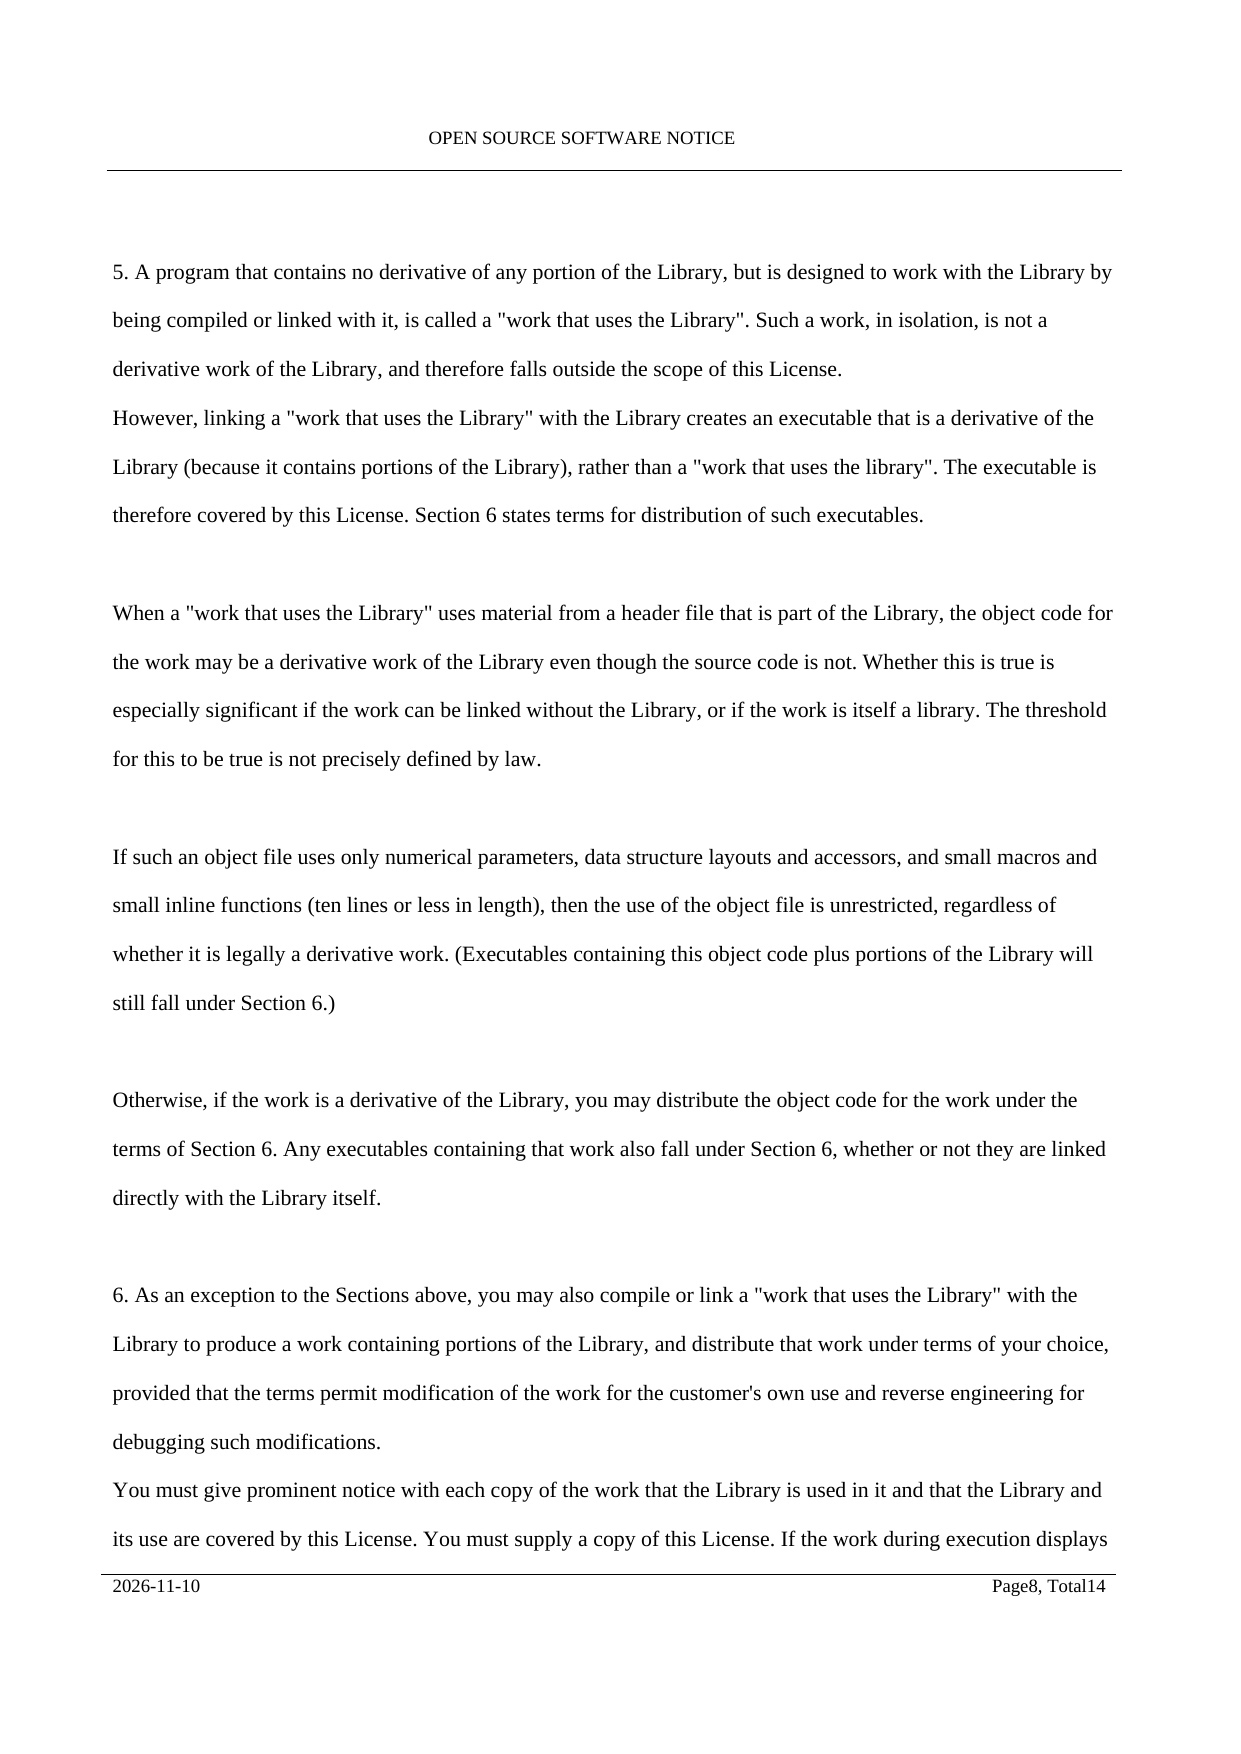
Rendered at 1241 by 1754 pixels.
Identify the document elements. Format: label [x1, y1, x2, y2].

text [112, 206, 1128, 1555]
